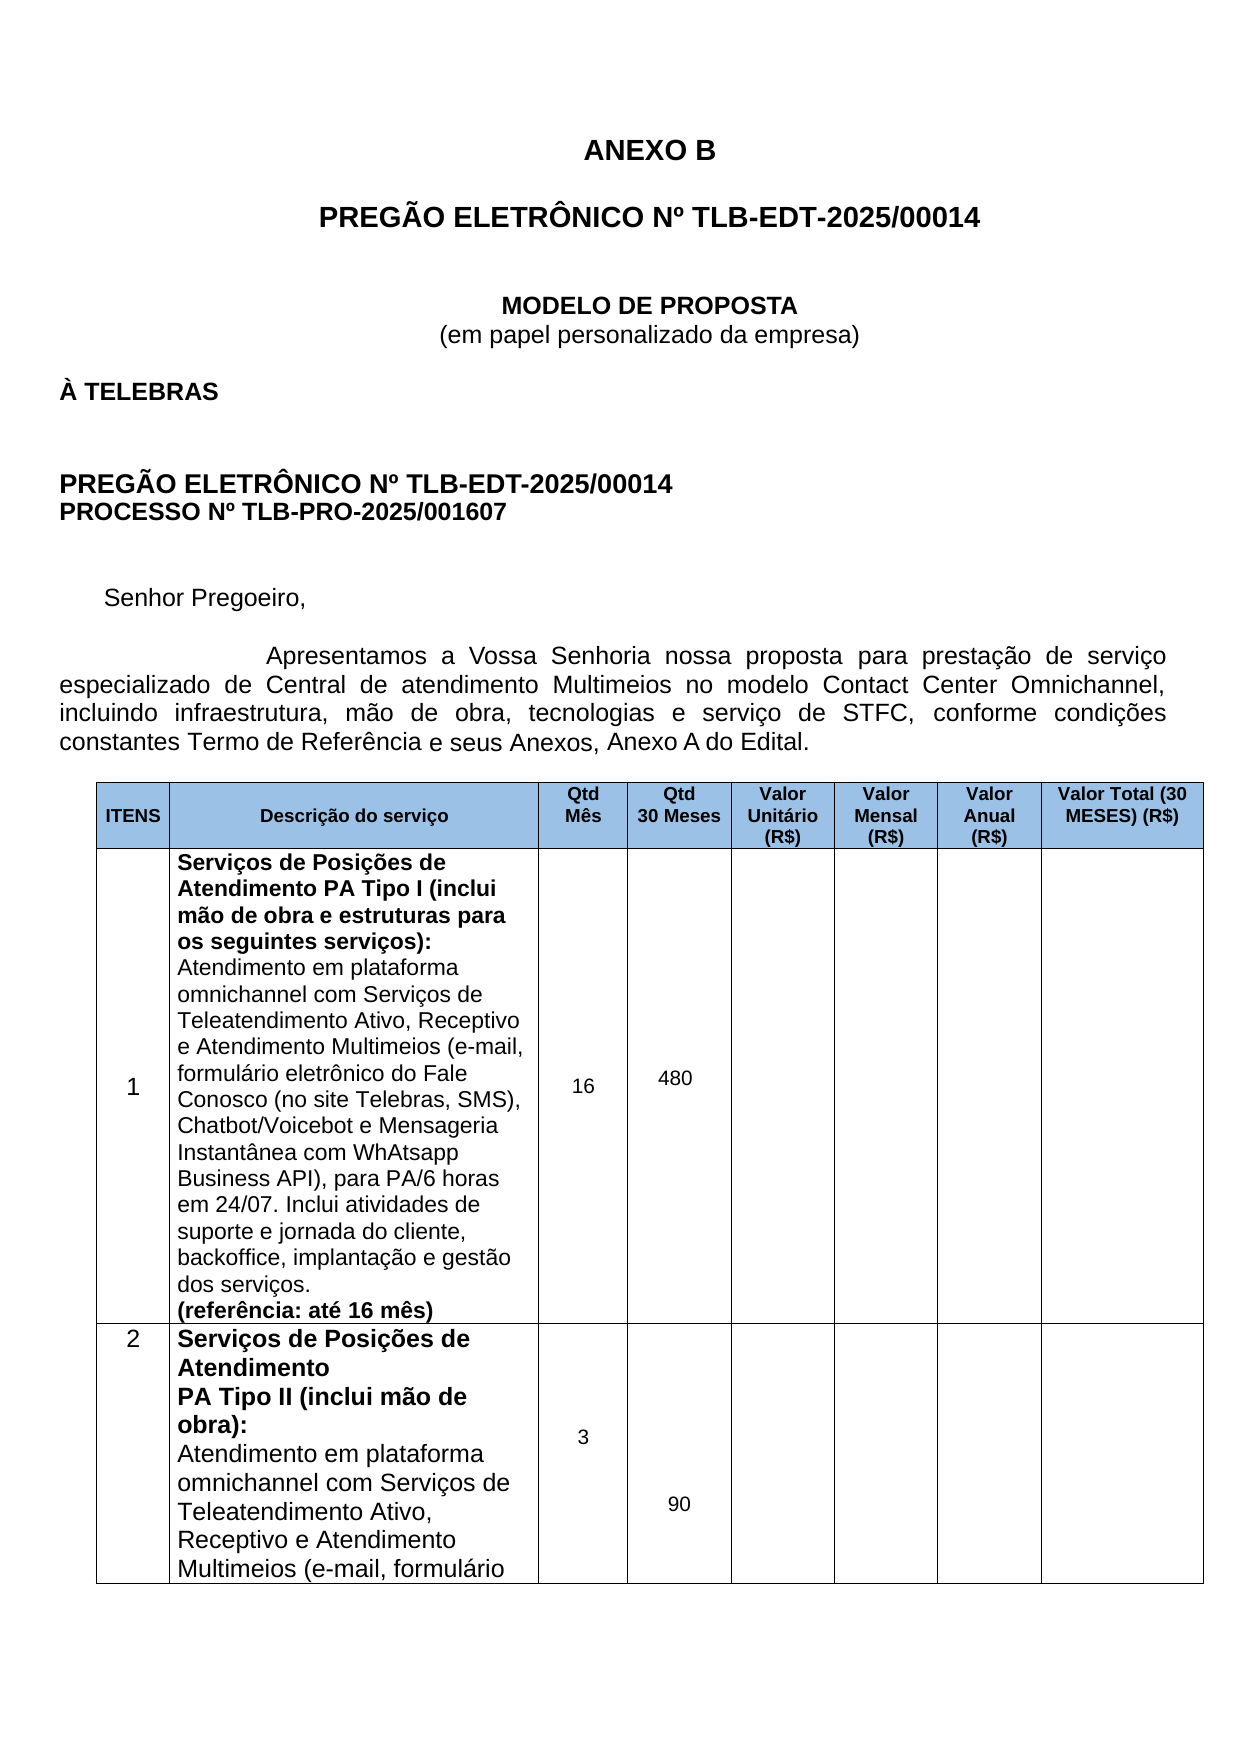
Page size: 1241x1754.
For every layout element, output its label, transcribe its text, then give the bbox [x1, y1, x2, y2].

table_header Descrição do serviço [170, 783, 538, 848]
table_cell [1042, 1324, 1203, 1583]
table_header Valor Mensal (R$) [835, 783, 937, 848]
table_cell [1042, 849, 1203, 1323]
table_cell [835, 1324, 937, 1583]
table_header Valor Anual (R$) [938, 783, 1041, 848]
text ANEXO B [177, 133, 1122, 166]
table_cell 2 [97, 1324, 169, 1583]
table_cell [170, 1324, 538, 1583]
subtitle PREGÃO ELETRÔNICO Nº TLB-EDT-2025/00014 [59, 468, 1122, 499]
table_cell [732, 849, 834, 1323]
text Senhor Pregoeiro, [59, 583, 1122, 612]
text (em papel personalizado da empresa) [177, 320, 1122, 348]
text PREGÃO ELETRÔNICO Nº TLB-EDT-2025/00014 [177, 200, 1122, 233]
table_cell Serviços de Posições de Atendimento PA Tipo I (inclui mão de obra e estruturas para os seguintes serviços): Atendimento em plataforma omnichannel com Serviços de Teleatendimento Ativo, Receptivo e Atendimento Multimeios (e-mail, formulário eletrônico do Fale Conosco (no site Telebras, SMS), Chatbot/Voicebot e Mensageria Instantânea com WhAtsapp Business API), para PA/6 horas em 24/07. Inclui atividades de suporte e jornada do cliente, backoffice, implantação e gestão dos serviços. (referência: até 16 mês) [170, 849, 538, 1323]
text À TELEBRAS [59, 377, 1122, 406]
text MODELO DE PROPOSTA [177, 291, 1122, 320]
table_cell [835, 849, 937, 1323]
text PROCESSO Nº TLB-PRO-2025/001607 [59, 499, 1122, 526]
table_cell [938, 849, 1041, 1323]
text Apresentamos a Vossa Senhoria nossa proposta para prestação de serviço especializado de Central de atendimento Multimeios no modelo Contact Center Omnichannel, incluindo infraestrutura, mão de obra, tecnologias e serviço de STFC, conforme condições constantes Termo de Referência e seus Anexos, Anexo A do Edital. [59, 641, 1167, 757]
table_cell 1 [97, 849, 169, 1323]
table_header Qtd Mês [539, 783, 627, 848]
table_cell 480 [628, 849, 731, 1323]
table_header Valor Unitário (R$) [732, 783, 834, 848]
table_header Valor Total (30 MESES) (R$) [1042, 783, 1203, 848]
table_header Qtd 30 Meses [628, 783, 731, 848]
table_cell 90 [628, 1324, 731, 1583]
table_cell [938, 1324, 1041, 1583]
table_cell 3 [539, 1324, 627, 1583]
table_cell 16 [539, 849, 627, 1323]
table_header ITENS [97, 783, 169, 848]
table_cell [732, 1324, 834, 1583]
